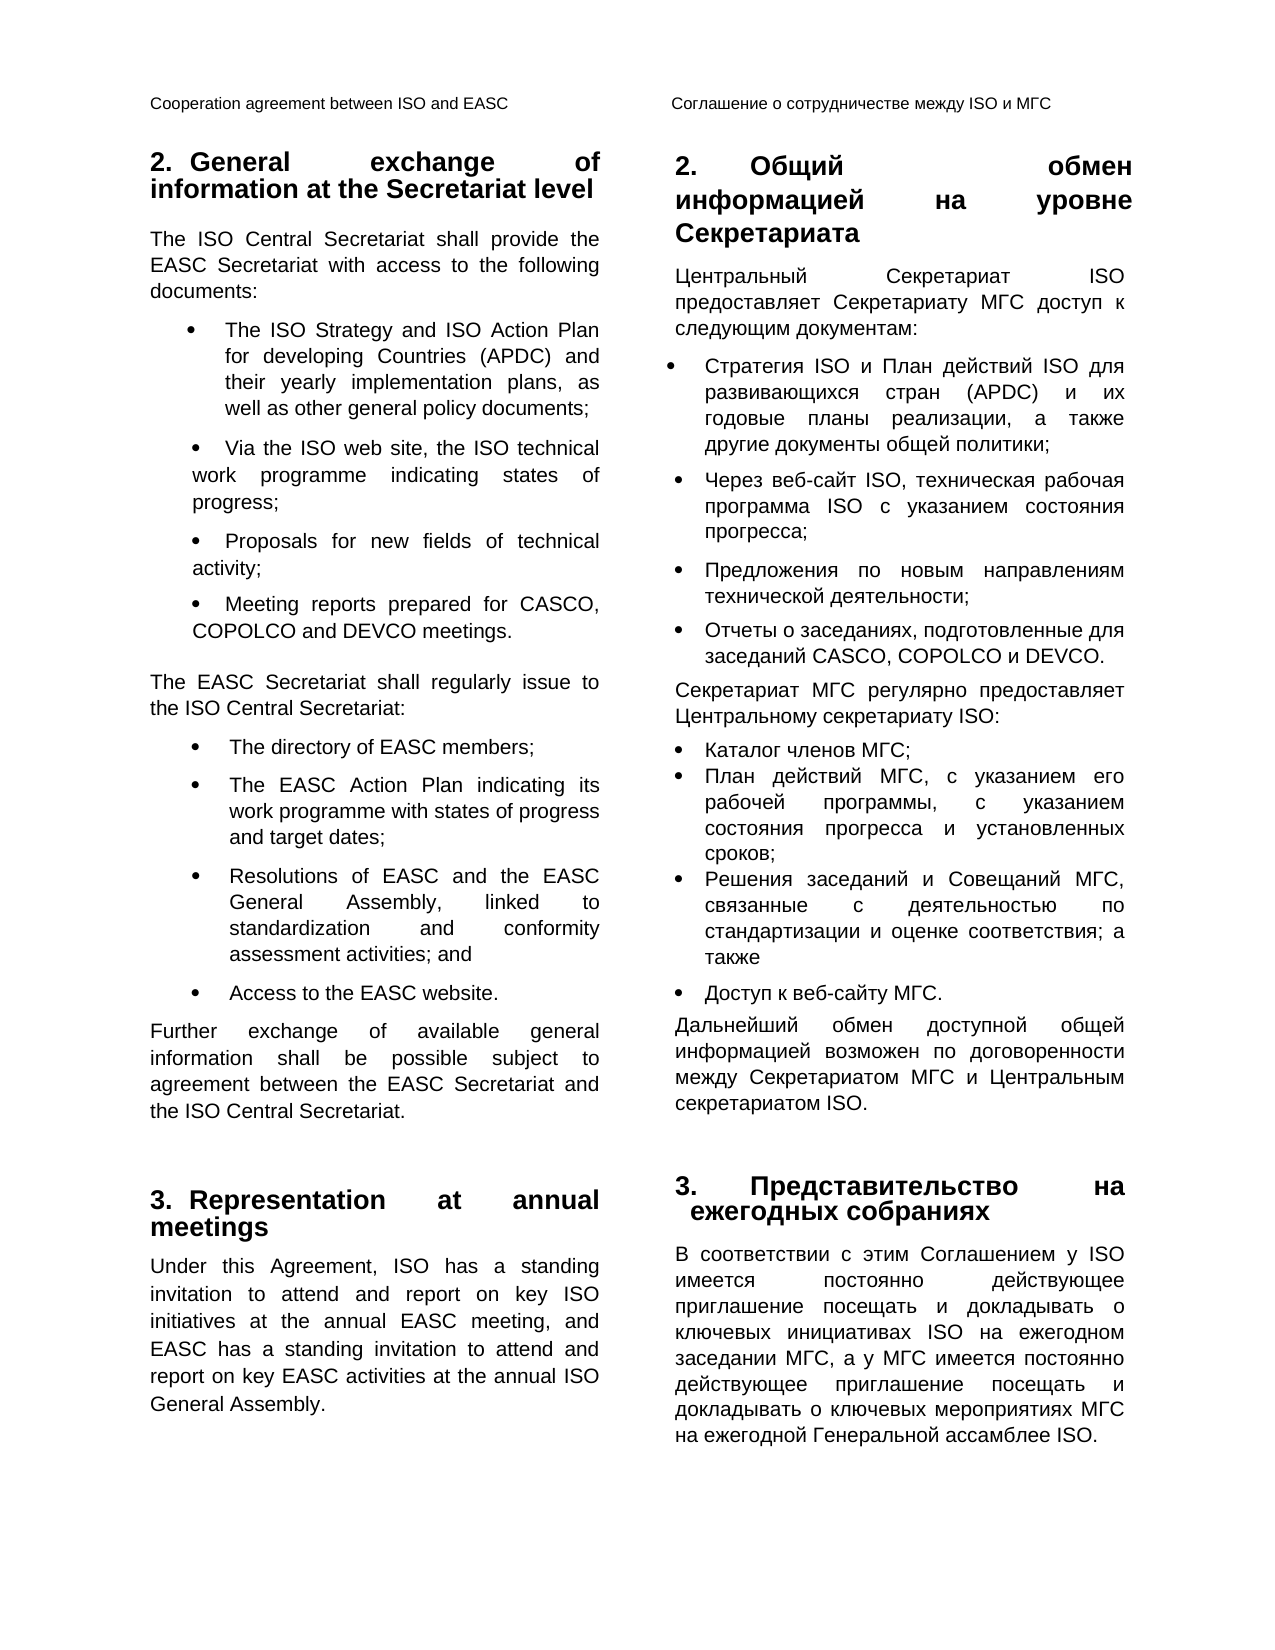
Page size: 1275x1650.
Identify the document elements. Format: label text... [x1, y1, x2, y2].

text Центральный Секретариат ISO предоставляет Секретариату МГС доступ к следующим документам: [675, 264, 1125, 339]
list Решения заседаний и Совещаний МГС, связанные с деятельностью по стандартизации и оценке соответствия; а также [675, 867, 1125, 969]
list Proposals for new fields of technical activity; [192, 527, 600, 581]
text Under this Agreement, ISO has a standing invitation to attend and report on key ISO initiatives at the annual EASC meeting, and EASC has a standing invitation to attend and report on key EASC activities at the annual ISO General Assembly. [150, 1254, 600, 1416]
list Resolutions of EASC and the EASC General Assembly, linked to standardization and conformity assessment activities; and [192, 862, 600, 967]
list The directory of EASC members; [192, 733, 600, 759]
text Further exchange of available general information shall be possible subject to agreement between the EASC Secretariat and the ISO Central Secretariat. [150, 1018, 600, 1123]
text The EASC Secretariat shall regularly issue to the ISO Central Secretariat: [150, 669, 600, 721]
list Access to the EASC website. [192, 979, 600, 1005]
list Через веб-сайт ISO, техническая рабочая программа ISO с указанием состояния прогресса; [675, 468, 1125, 543]
list Отчеты о заседаниях, подготовленные для заседаний CASCO, COPOLCO и DEVCO. [675, 618, 1125, 667]
list План действий МГС, с указанием его рабочей программы, с указанием состояния прогресса и установленных сроков; [675, 764, 1125, 865]
list Доступ к веб-сайту МГС. [675, 981, 1125, 1005]
list Via the ISO web site, the ISO technical work programme indicating states of progress; [192, 433, 600, 514]
list Meeting reports prepared for CASCO, COPOLCO and DEVCO meetings. [192, 589, 600, 644]
text The ISO Central Secretariat shall provide the EASC Secretariat with access to the following documents: [150, 226, 600, 304]
list Representation at annual meetings [150, 1187, 600, 1242]
list Каталог членов МГС; [675, 738, 1125, 762]
list The EASC Action Plan indicating its work programme with states of progress and target dates; [192, 772, 600, 850]
list General exchange of information at the Secretariat level [150, 150, 600, 204]
list Представительство на ежегодных собраниях [675, 1176, 1125, 1226]
text Секретариат МГС регулярно предоставляет Центральному секретариату ISO: [675, 678, 1125, 727]
text Дальнейший обмен доступной общей информацией возможен по договоренности между Секретариатом МГС и Центральным секретариатом ISO. [675, 1013, 1125, 1114]
list Стратегия ISO и План действий ISO для развивающихся стран (APDC) и их годовые планы реализации, а также другие документы общей политики; [667, 354, 1125, 455]
list Предложения по новым направлениям технической деятельности; [675, 558, 1125, 608]
text В соответствии с этим Соглашением у ISO имеется постоянно действующее приглашение посещать и докладывать о ключевых инициативах ISO на ежегодном заседании МГС, а у МГС имеется постоянно действующее приглашение посещать и докладывать о ключевых мероприятиях МГС на ежегодной Генеральной ассамблее ISO. [675, 1242, 1125, 1447]
list The ISO Strategy and ISO Action Plan for developing Countries (APDC) and their yearly implementation plans, as well as other general policy documents; [187, 317, 600, 421]
list Общий обмен информацией на уровне Секретариата [675, 150, 1133, 249]
